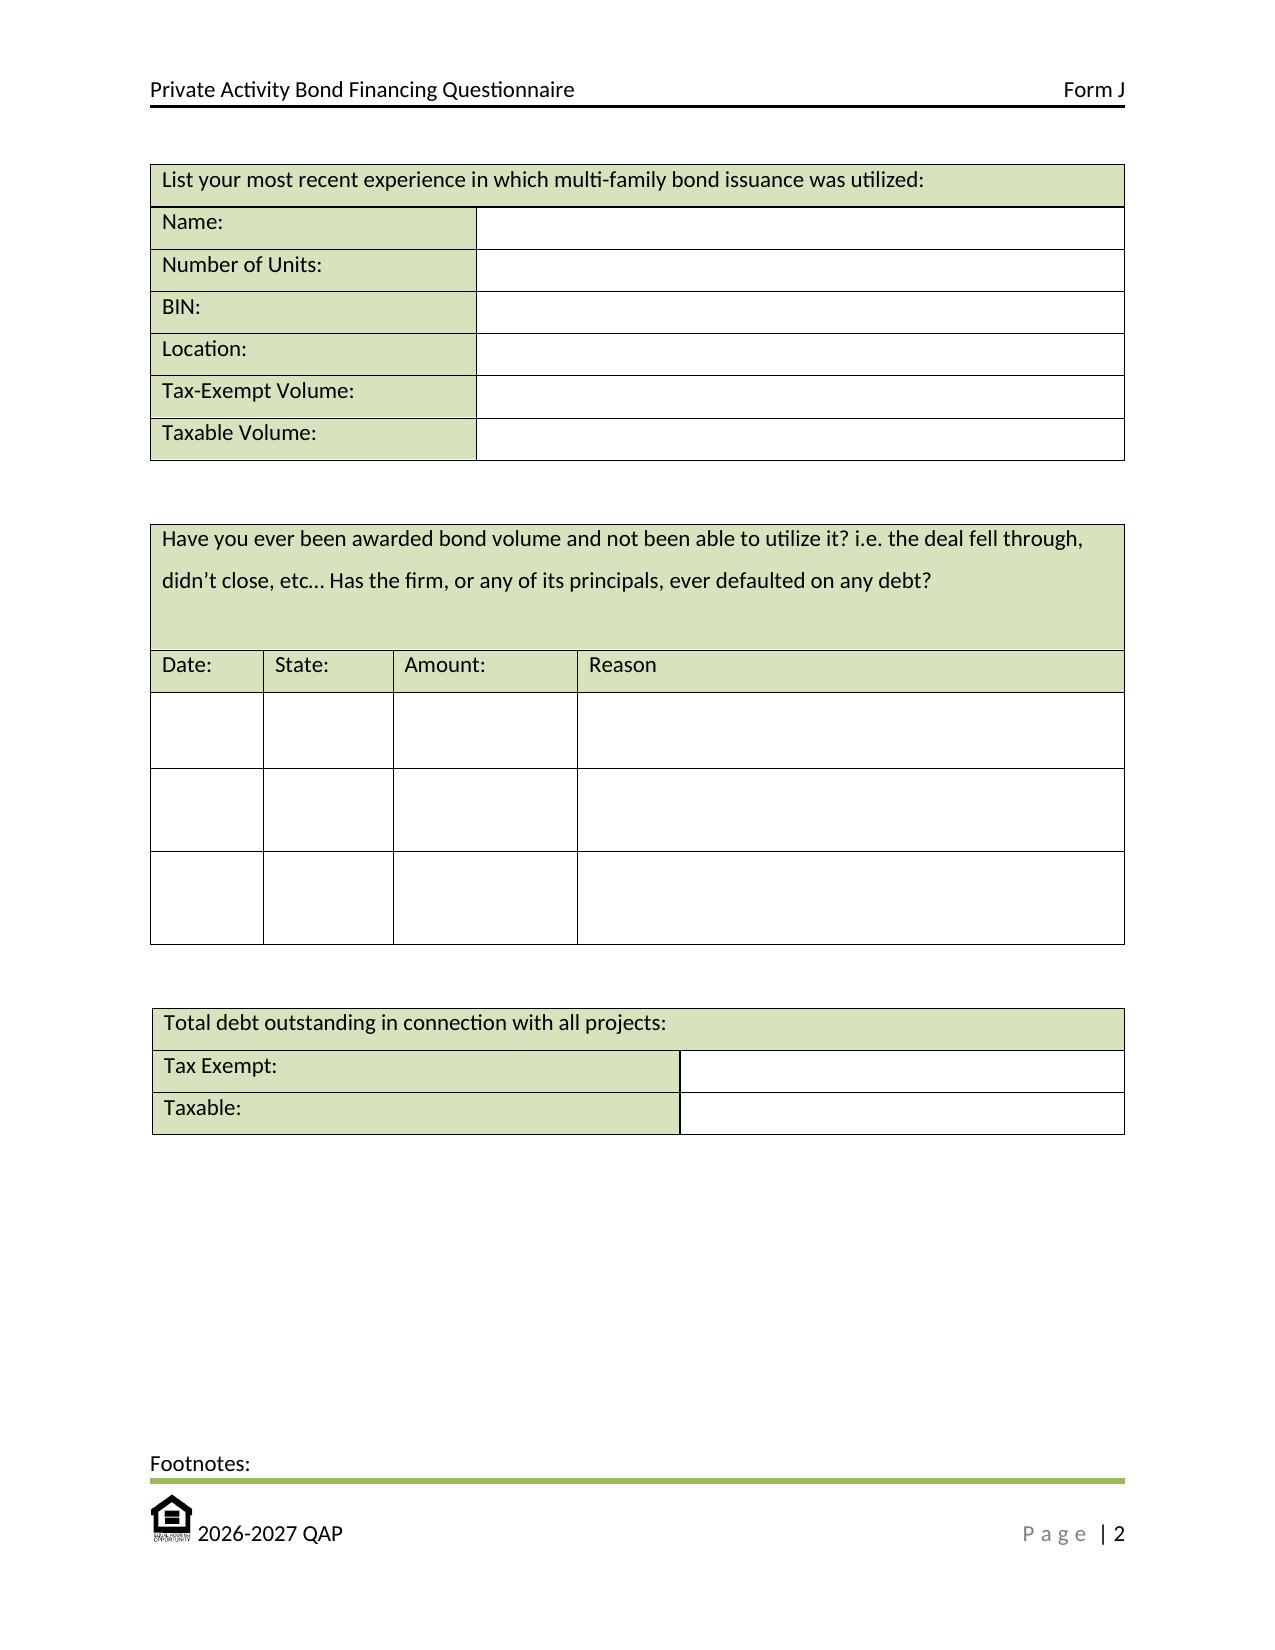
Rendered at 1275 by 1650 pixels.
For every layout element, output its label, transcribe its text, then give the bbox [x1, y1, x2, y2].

table_cell [477, 376, 1124, 417]
table_cell [477, 250, 1124, 291]
table_cell Reason [578, 651, 1124, 692]
table_cell [578, 852, 1124, 944]
table_cell [477, 334, 1124, 375]
picture [150, 1494, 193, 1542]
table_cell Location: [151, 334, 476, 375]
table_cell Date: [151, 651, 263, 692]
table_cell [151, 693, 263, 768]
table_cell Amount: [394, 651, 577, 692]
table_cell [578, 769, 1124, 851]
table_cell Taxable Volume: [151, 419, 476, 459]
table_cell Taxable: [153, 1093, 679, 1134]
table_cell [477, 208, 1124, 249]
table_cell Name: [151, 208, 476, 249]
table_header Total debt outstanding in connection with all projects: [153, 1009, 1124, 1050]
table_cell Tax Exempt: [153, 1051, 679, 1092]
table_cell [578, 693, 1124, 768]
table_cell [151, 852, 263, 944]
table_cell [477, 419, 1124, 459]
table_cell [264, 769, 393, 851]
table_cell Tax-Exempt Volume: [151, 376, 476, 417]
table_header Have you ever been awarded bond volume and not been able to utilize it? i.e. the deal fell through, didn’t close, etc… Has the firm, or any of its principals, ever defaulted on any debt? [151, 525, 1124, 649]
table_cell State: [264, 651, 393, 692]
table_cell Number of Units: [151, 250, 476, 291]
table_cell BIN: [151, 292, 476, 333]
table_cell [681, 1093, 1124, 1134]
table_cell [394, 852, 577, 944]
table_cell [151, 769, 263, 851]
table_cell [681, 1051, 1124, 1092]
table_cell [477, 292, 1124, 333]
table_cell [394, 693, 577, 768]
text Footnotes: [150, 1449, 1125, 1477]
table_header List your most recent experience in which multi-family bond issuance was utilized: [151, 165, 1124, 206]
table_cell [264, 693, 393, 768]
table_cell [264, 852, 393, 944]
table_cell [394, 769, 577, 851]
